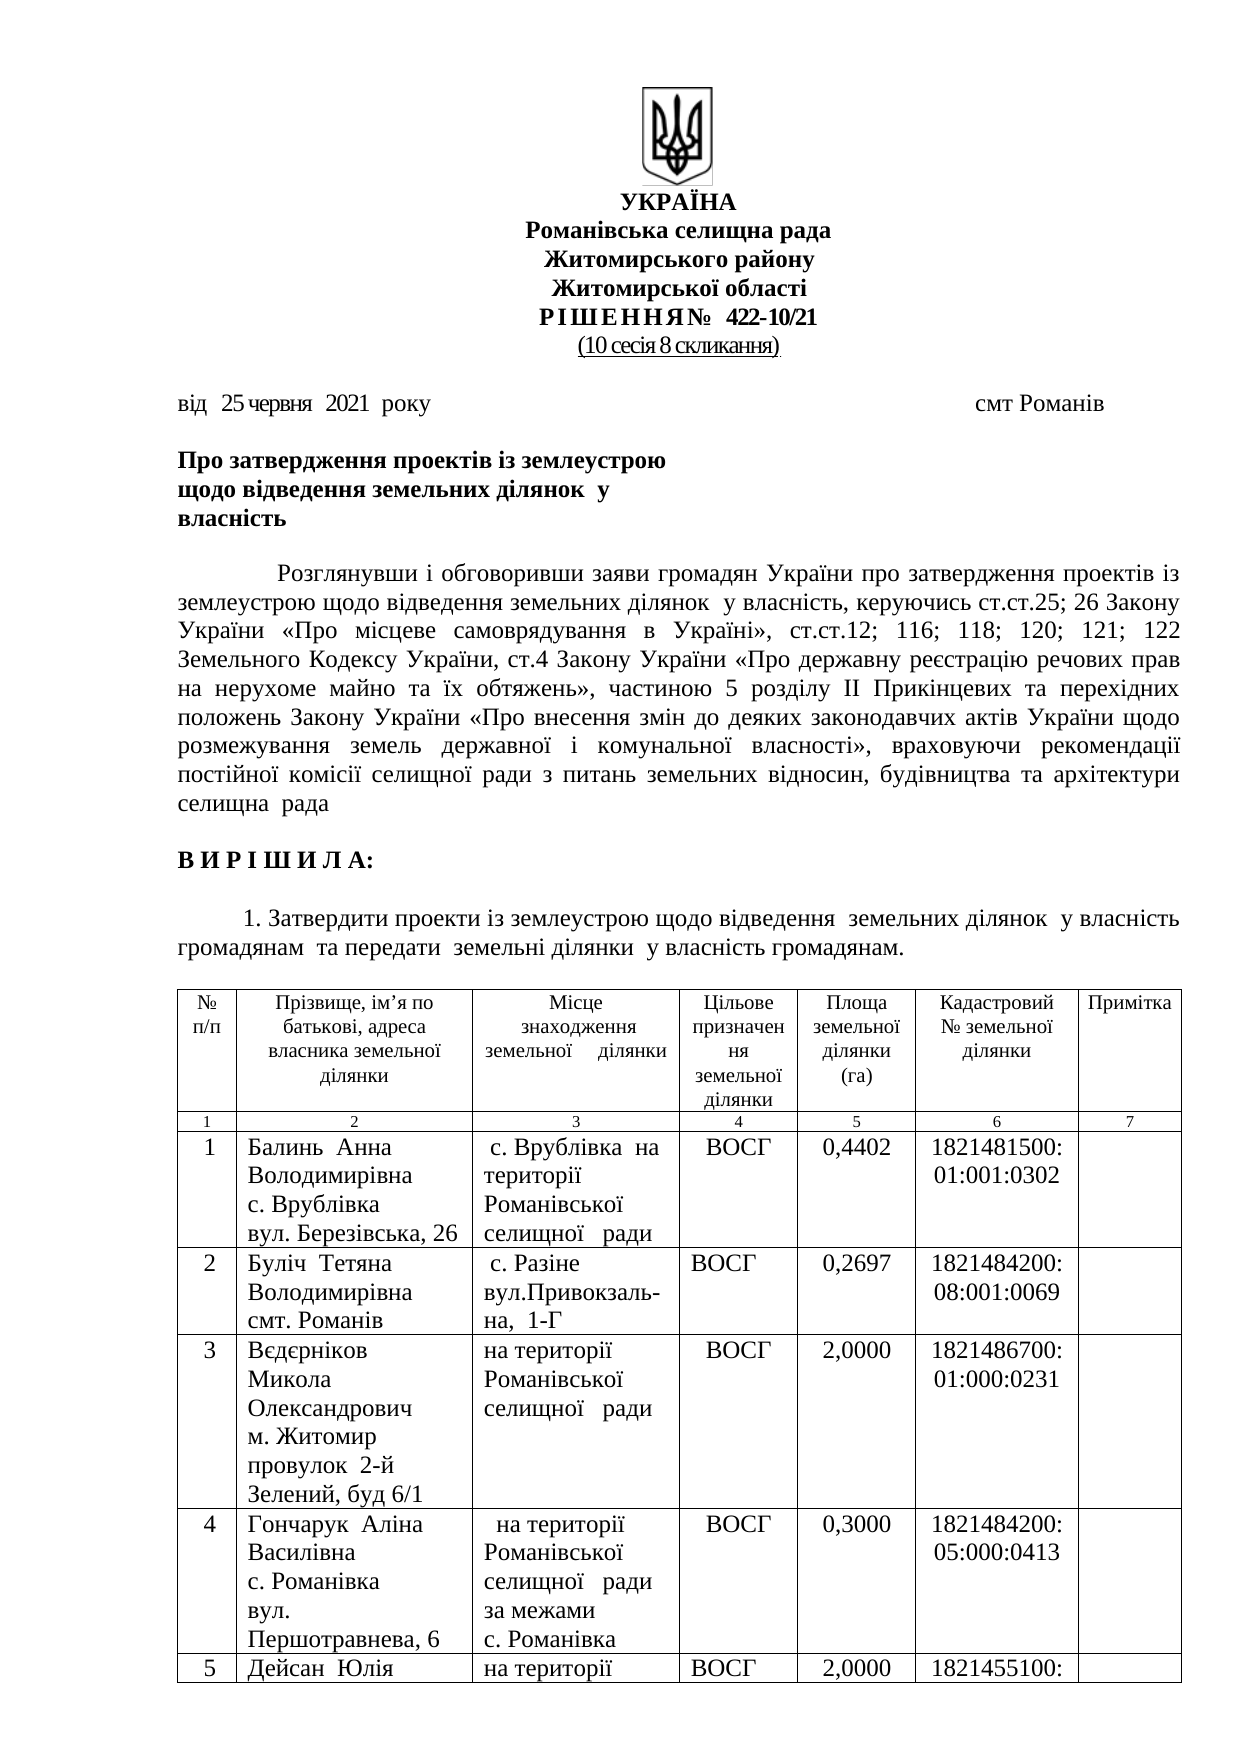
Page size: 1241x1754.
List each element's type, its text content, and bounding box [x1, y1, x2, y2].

table_cell Вєдєрніков Микола Олександрович м. Житомир провулок 2-й Зелений, буд 6/1 [237, 1335, 472, 1508]
table_cell Буліч Тетяна Володимирівна смт. Романів [237, 1248, 472, 1334]
table_cell 2,0000 [798, 1335, 915, 1508]
table_cell ВОСГ [680, 1509, 797, 1652]
table_cell 6 [916, 1112, 1078, 1131]
table_cell с. Врублівка на території Романівської селищної ради [473, 1132, 679, 1247]
text 1. Затвердити проекти із землеустрою щодо відведення земельних ділянок у власність громадянам та передати земельні ділянки у власність громадянам. [177, 903, 1181, 961]
table_header Цільове призначення земельної ділянки [680, 990, 797, 1111]
text Житомирської області [177, 273, 1181, 302]
picture [642, 87, 714, 187]
table_cell 0,3000 [798, 1509, 915, 1652]
table_header Про затвердження проектів із землеустрою щодо відведення земельних ділянок у власність [177, 446, 702, 558]
table_header № п/п [178, 990, 236, 1111]
table_cell ВОСГ [680, 1248, 797, 1334]
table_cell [237, 1654, 472, 1682]
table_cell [473, 1509, 679, 1652]
table_cell на території Романівської селищної ради [473, 1335, 679, 1508]
table_cell 1 [178, 1112, 236, 1131]
table_cell [178, 1248, 236, 1334]
table_header Місце знаходження земельної ділянки [473, 990, 679, 1111]
text від 25 червня 2021 року смт Романів [177, 388, 1181, 417]
table_cell Балинь Анна Володимирівна с. Врублівка вул. Березівська, 26 [237, 1132, 472, 1247]
table_cell 3 [473, 1112, 679, 1131]
text (10 сесія 8 скликання) [177, 331, 1181, 359]
table_cell 1821481500:01:001:0302 [916, 1132, 1078, 1247]
table_cell ВОСГ [680, 1335, 797, 1508]
text УКРАЇНА [177, 187, 1179, 216]
table_header Примітка [1079, 990, 1181, 1111]
table_cell [1079, 1509, 1181, 1652]
table_cell 1821484200:08:001:0069 [916, 1248, 1078, 1334]
text Р І Ш Е Н Н Я № 422-10/21 [177, 302, 1181, 331]
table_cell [473, 1654, 679, 1682]
table_header Кадастровий № земельної ділянки [916, 990, 1078, 1111]
table_cell ВОСГ [680, 1132, 797, 1247]
table_cell [178, 1654, 236, 1682]
table_header Площа земельної ділянки (га) [798, 990, 915, 1111]
table_cell 0,2697 [798, 1248, 915, 1334]
table_cell с. Разіне вул.Привокзаль-на, 1-Г [473, 1248, 679, 1334]
table_cell [1079, 1132, 1181, 1247]
table_cell 1821484200:05:000:0413 [916, 1509, 1078, 1652]
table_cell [916, 1654, 1078, 1682]
table_cell [178, 1335, 236, 1508]
table_cell 2 [237, 1112, 472, 1131]
table_cell [1079, 1335, 1181, 1508]
table_cell 7 [1079, 1112, 1181, 1131]
table_cell 4 [680, 1112, 797, 1131]
text В И Р І Ш И Л А: [177, 846, 1181, 874]
table_cell [1079, 1654, 1181, 1682]
table_cell ВОСГ [680, 1654, 797, 1682]
table_header Прізвище, ім’я по батькові, адреса власника земельної ділянки [237, 990, 472, 1111]
table_cell 5 [798, 1112, 915, 1131]
text Романівська селищна рада [177, 216, 1179, 244]
text Розглянувши і обговоривши заяви громадян України про затвердження проектів із землеустрою щодо відведення земельних ділянок у власність, керуючись ст.ст.25; 26 Закону України «Про місцеве самоврядування в Україні», ст.ст.12; 116; 118; 120; 121; 122 Земельного Кодексу України, ст.4 Закону України «Про державну реєстрацію речових прав на нерухоме майно та їх обтяжень», частиною 5 розділу ІІ Прикінцевих та перехідних положень Закону України «Про внесення змін до деяких законодавчих актів України щодо розмежування земель державної і комунальної власності», враховуючи рекомендації постійної комісії селищної ради з питань земельних відносин, будівництва та архітектури селищна рада [177, 558, 1181, 817]
table_cell [178, 1509, 236, 1652]
text Житомирського району [177, 244, 1181, 273]
table_cell Гончарук Аліна Василівна с. Романівка вул. Першотравнева, 6 [237, 1509, 472, 1652]
table_cell 1821486700:01:000:0231 [916, 1335, 1078, 1508]
table_cell 2,0000 [798, 1654, 915, 1682]
table_cell [1079, 1248, 1181, 1334]
table_cell [178, 1132, 236, 1247]
table_cell 0,4402 [798, 1132, 915, 1247]
